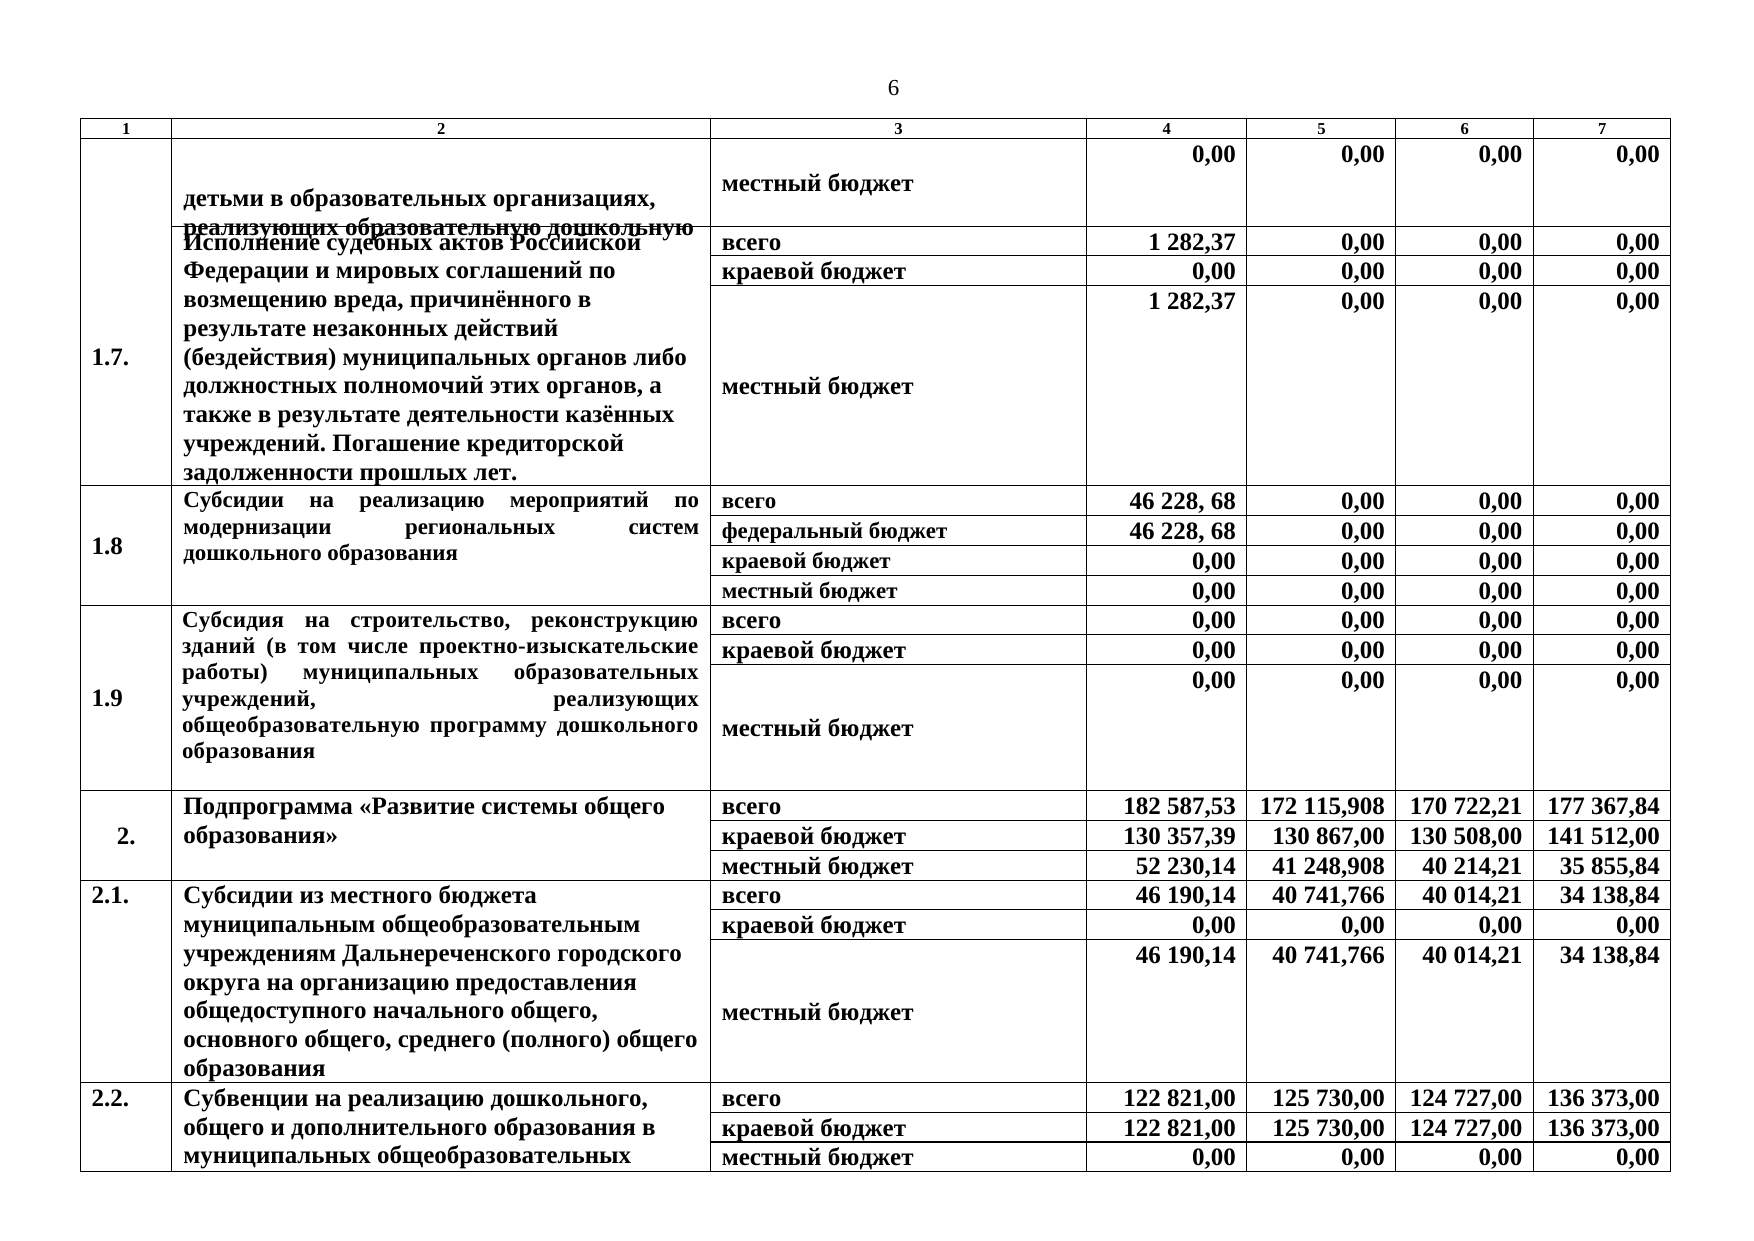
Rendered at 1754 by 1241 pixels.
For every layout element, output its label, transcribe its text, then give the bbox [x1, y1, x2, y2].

table_cell 1.7. [81, 226, 171, 485]
table_cell 40 014,21 [1396, 881, 1533, 909]
table_cell 34 138,84 [1534, 881, 1670, 909]
table_cell 136 373,00 [1534, 1083, 1670, 1112]
table_cell 40 214,21 [1396, 851, 1533, 879]
table_cell 130 867,00 [1247, 821, 1395, 850]
table_cell Исполнение судебных актов Российской Федерации и мировых соглашений по возмещению вреда, причинённого в результате незаконных действий (бездействия) муниципальных органов либо должностных полномочий этих органов, а также в результате деятельности казённых учреждений. Погашение кредиторской задолженности прошлых лет. [172, 227, 710, 485]
table_header 2 [172, 119, 710, 138]
table_cell 0,00 [1396, 516, 1533, 545]
table_cell 2. [81, 791, 171, 879]
table_header 7 [1534, 119, 1670, 138]
table_header 1 [81, 119, 171, 138]
table_cell 0,00 [1247, 635, 1395, 664]
table_header 4 [1087, 119, 1246, 138]
table_cell всего [711, 227, 1086, 255]
table_cell 46 228, 68 [1087, 486, 1246, 515]
table_cell местный бюджет [711, 851, 1086, 879]
table_cell 0,00 [1396, 665, 1533, 790]
table_cell 0,00 [1396, 227, 1533, 255]
table_cell 0,00 [1247, 139, 1395, 226]
table_cell 0,00 [1534, 635, 1670, 664]
table_header 5 [1247, 119, 1395, 138]
table_cell всего [711, 606, 1086, 634]
table_cell 0,00 [1534, 286, 1670, 485]
table_cell 35 855,84 [1534, 851, 1670, 879]
table_cell всего [711, 791, 1086, 820]
table_cell 0,00 [1534, 546, 1670, 575]
table_cell 0,00 [1087, 546, 1246, 575]
table_cell Субвенции на реализацию дошкольного, общего и дополнительного образования в муниципальных общеобразовательных учреждениях по основным общеобразовательным программам [172, 1083, 710, 1171]
table_cell 125 730,00 [1247, 1083, 1395, 1112]
table_cell 0,00 [1247, 486, 1395, 515]
table_cell 0,00 [1087, 635, 1246, 664]
table_cell 0,00 [1087, 606, 1246, 634]
table_cell 0,00 [1534, 516, 1670, 545]
table_cell 136 373,00 [1534, 1113, 1670, 1141]
table_cell 0,00 [1396, 576, 1533, 604]
table_cell всего [711, 486, 1086, 515]
table_cell 40 014,21 [1396, 940, 1533, 1082]
table_cell 0,00 [1396, 910, 1533, 939]
table_cell 0,00 [1534, 139, 1670, 226]
table_cell 0,00 [1534, 576, 1670, 604]
table_cell 130 508,00 [1396, 821, 1533, 850]
table_cell федеральный бюджет [711, 516, 1086, 545]
table_cell краевой бюджет [711, 635, 1086, 664]
table_cell краевой бюджет [711, 546, 1086, 575]
table_cell 0,00 [1396, 635, 1533, 664]
table_cell 0,00 [1087, 1143, 1246, 1171]
table_cell 34 138,84 [1534, 940, 1670, 1082]
table_cell 0,00 [1247, 516, 1395, 545]
table_cell 40 741,766 [1247, 881, 1395, 909]
table_cell 0,00 [1534, 1143, 1670, 1171]
table_cell 0,00 [1087, 665, 1246, 790]
table_cell 0,00 [1396, 546, 1533, 575]
table_cell 0,00 [1087, 576, 1246, 604]
table_cell 0,00 [1247, 546, 1395, 575]
table_cell 2.1. [81, 881, 171, 1082]
table_cell Субсидии на реализацию мероприятий по модернизации региональных систем дошкольного образования [172, 486, 710, 604]
table_cell 172 115,908 [1247, 791, 1395, 820]
table_cell 0,00 [1396, 286, 1533, 485]
table_cell 0,00 [1534, 606, 1670, 634]
table_cell 0,00 [1247, 910, 1395, 939]
table_cell Субсидии из местного бюджета муниципальным общеобразовательным учреждениям Дальнереченского городского округа на организацию предоставления общедоступного начального общего, основного общего, среднего (полного) общего образования [172, 881, 710, 1082]
table_cell 0,00 [1087, 139, 1246, 226]
table_cell 0,00 [1396, 1143, 1533, 1171]
table_cell 0,00 [1396, 256, 1533, 285]
table_cell местный бюджет [711, 286, 1086, 485]
table_cell всего [711, 1083, 1086, 1112]
table_cell 52 230,14 [1087, 851, 1246, 879]
table_cell краевой бюджет [711, 821, 1086, 850]
table_cell местный бюджет [711, 665, 1086, 790]
table_cell 124 727,00 [1396, 1083, 1533, 1112]
table_cell 141 512,00 [1534, 821, 1670, 850]
table_cell 0,00 [1396, 486, 1533, 515]
table_cell 0,00 [1534, 910, 1670, 939]
table_cell 1.8 [81, 486, 171, 604]
table_cell 0,00 [1534, 665, 1670, 790]
table_cell 122 821,00 [1087, 1083, 1246, 1112]
table_cell 0,00 [1247, 665, 1395, 790]
table_header 6 [1396, 119, 1533, 138]
table_cell 125 730,00 [1247, 1113, 1395, 1141]
table_cell 0,00 [1247, 286, 1395, 485]
table_cell 122 821,00 [1087, 1113, 1246, 1141]
table_cell 0,00 [1396, 606, 1533, 634]
table_cell 124 727,00 [1396, 1113, 1533, 1141]
table_cell 0,00 [1247, 1143, 1395, 1171]
table_cell 1 282,37 [1087, 227, 1246, 255]
table_cell краевой бюджет [711, 910, 1086, 939]
table_cell 130 357,39 [1087, 821, 1246, 850]
table_header 3 [711, 119, 1086, 138]
table_cell краевой бюджет [711, 1113, 1086, 1141]
table_cell 40 741,766 [1247, 940, 1395, 1082]
table_cell местный бюджет [711, 1143, 1086, 1171]
table_cell 0,00 [1534, 256, 1670, 285]
table_cell 0,00 [1534, 486, 1670, 515]
table_cell 0,00 [1247, 227, 1395, 255]
table_cell 41 248,908 [1247, 851, 1395, 879]
table_cell 46 228, 68 [1087, 516, 1246, 545]
table_cell 0,00 [1087, 256, 1246, 285]
table_cell местный бюджет [711, 940, 1086, 1082]
table_cell 0,00 [1247, 256, 1395, 285]
table_cell 2.2. [81, 1083, 171, 1171]
table_cell местный бюджет [711, 576, 1086, 604]
table_cell местный бюджет [711, 139, 1086, 226]
table_cell Подпрограмма «Развитие системы общего образования» [172, 791, 710, 879]
table_cell 0,00 [1087, 910, 1246, 939]
table_cell 170 722,21 [1396, 791, 1533, 820]
table_cell 0,00 [1247, 606, 1395, 634]
table_cell краевой бюджет [711, 256, 1086, 285]
table_cell 177 367,84 [1534, 791, 1670, 820]
table_cell 46 190,14 [1087, 940, 1246, 1082]
table_cell 0,00 [1534, 227, 1670, 255]
table_cell 1.9 [81, 606, 171, 790]
table_cell Субсидия на строительство, реконструкцию зданий (в том числе проектно-изыскательские работы) муниципальных образовательных учреждений, реализующих общеобразовательную программу дошкольного образования [172, 606, 710, 790]
table_cell 46 190,14 [1087, 881, 1246, 909]
table_cell всего [711, 881, 1086, 909]
table_cell 0,00 [1247, 576, 1395, 604]
table_cell 0,00 [1396, 139, 1533, 226]
table_cell 182 587,53 [1087, 791, 1246, 820]
table_cell 1 282,37 [1087, 286, 1246, 485]
